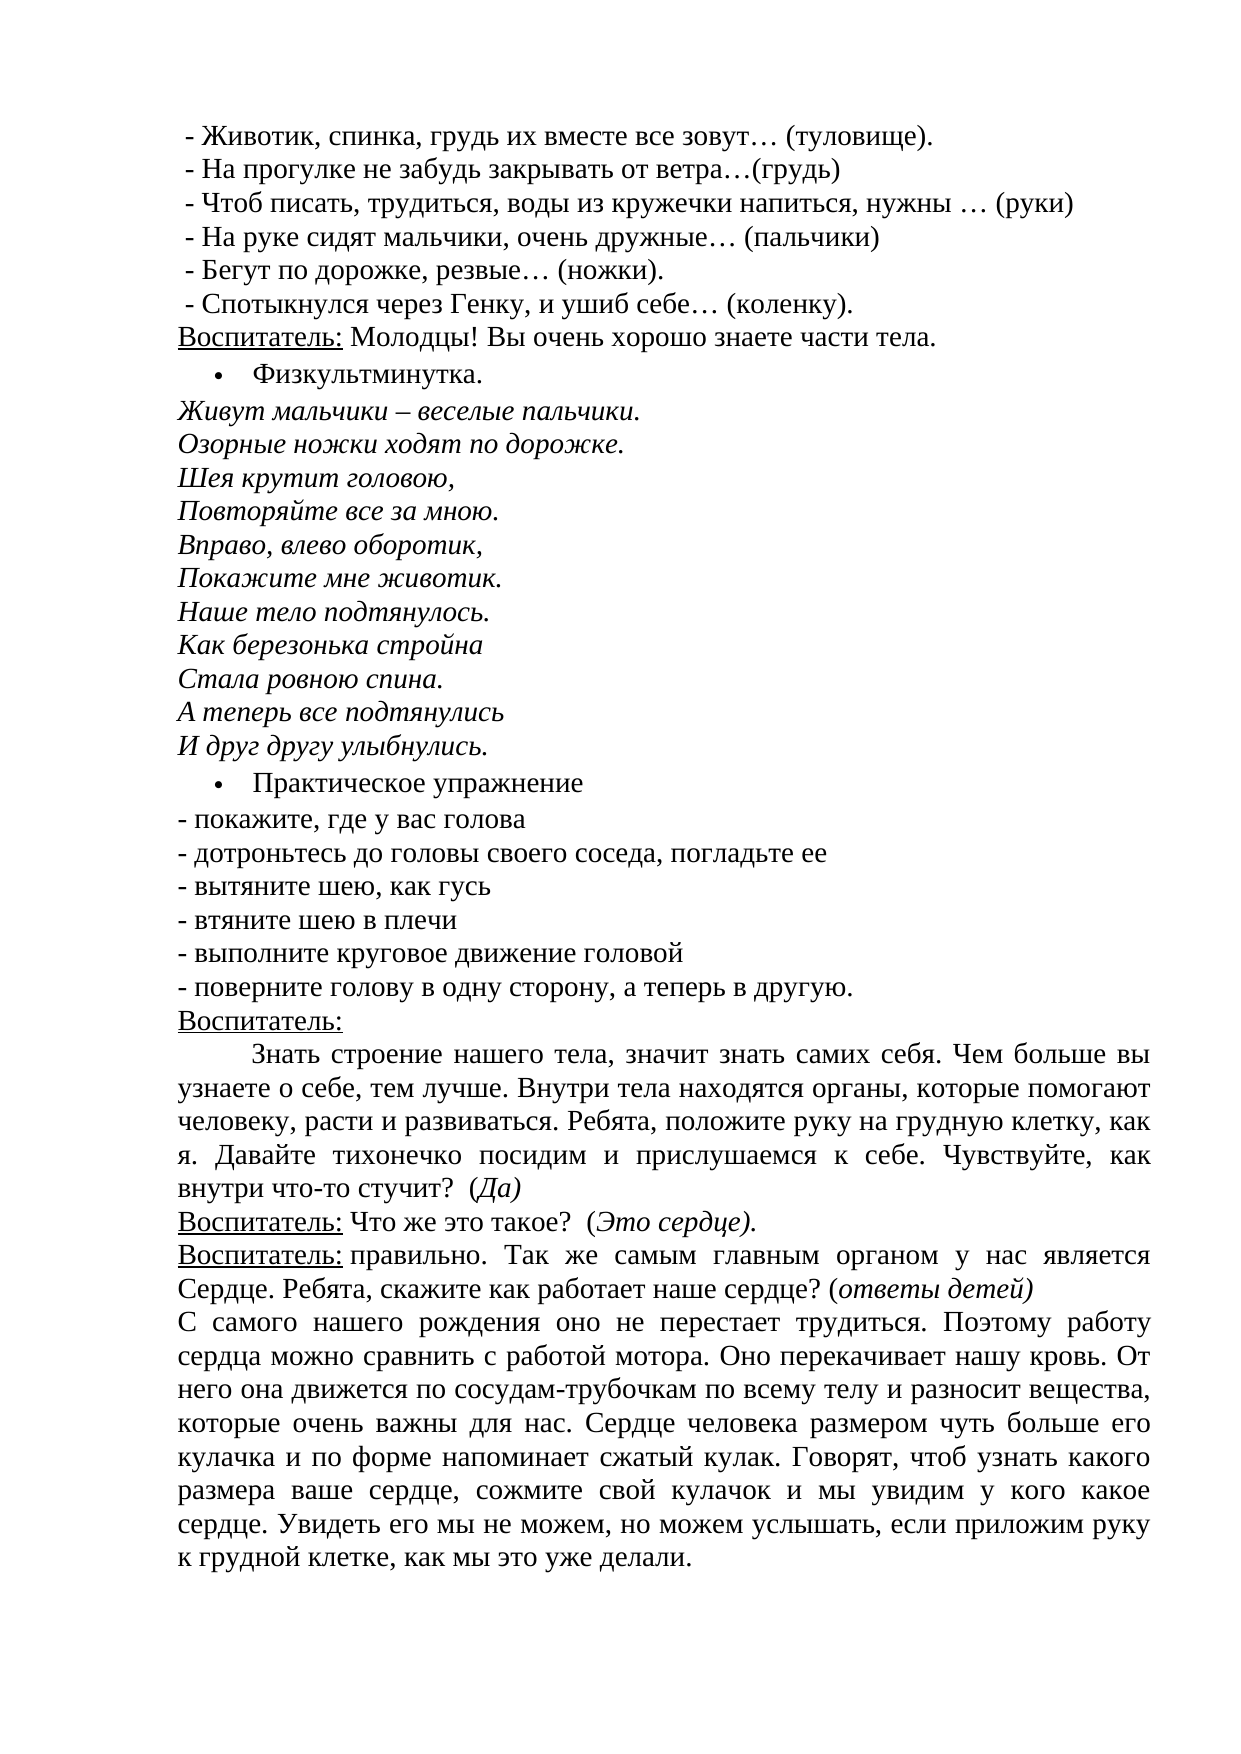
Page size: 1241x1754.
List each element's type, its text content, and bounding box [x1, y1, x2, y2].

text - Животик, спинка, грудь их вместе все зовут… (туловище). [177, 118, 1152, 152]
text - поверните голову в одну сторону, а теперь в другую. [177, 969, 1152, 1003]
text Воспитатель: Что же это такое? (Это сердце). [177, 1204, 1152, 1237]
text А теперь все подтянулись [177, 694, 1152, 728]
text - Бегут по дорожке, резвые… (ножки). [177, 252, 1152, 286]
list Физкультминутка. [215, 356, 1152, 389]
list Практическое упражнение [215, 765, 1152, 798]
text - покажите, где у вас голова [177, 801, 1152, 835]
text Знать строение нашего тела, значит знать самих себя. Чем больше вы узнаете о себе, тем лучше. Внутри тела находятся органы, которые помогают человеку, расти и развиваться. Ребята, положите руку на грудную клетку, как я. Давайте тихонечко посидим и прислушаемся к себе. Чувствуйте, как внутри что-то стучит? (Да) [177, 1036, 1152, 1204]
text - На прогулке не забудь закрывать от ветра…(грудь) [177, 152, 1152, 185]
text - вытяните шею, как гусь [177, 868, 1152, 902]
text - дотроньтесь до головы своего соседа, погладьте ее [177, 835, 1152, 868]
text - Спотыкнулся через Генку, и ушиб себе… (коленку). [177, 286, 1152, 319]
text Покажите мне животик. [177, 560, 1152, 594]
text Воспитатель: Молодцы! Вы очень хорошо знаете части тела. [177, 319, 1152, 353]
text Воспитатель: [177, 1003, 1152, 1036]
text - втяните шею в плечи [177, 902, 1152, 936]
text - На руке сидят мальчики, очень дружные… (пальчики) [177, 219, 1152, 252]
text Озорные ножки ходят по дорожке. [177, 426, 1152, 460]
text Наше тело подтянулось. [177, 594, 1152, 627]
text Шея крутит головою, [177, 460, 1152, 493]
text - выполните круговое движение головой [177, 936, 1152, 969]
text Повторяйте все за мною. [177, 493, 1152, 527]
text И друг другу улыбнулись. [177, 728, 1152, 762]
text Воспитатель: правильно. Так же самым главным органом у нас является Сердце. Ребята, скажите как работает наше сердце? (ответы детей) [177, 1237, 1152, 1304]
text Как березонька стройна [177, 627, 1152, 661]
text - Чтоб писать, трудиться, воды из кружечки напиться, нужны … (руки) [177, 185, 1152, 219]
text Вправо, влево оборотик, [177, 527, 1152, 560]
text Живут мальчики – веселые пальчики. [177, 393, 1152, 426]
text С самого нашего рождения оно не перестает трудиться. Поэтому работу сердца можно сравнить с работой мотора. Оно перекачивает нашу кровь. От него она движется по сосудам-трубочкам по всему телу и разносит вещества, которые очень важны для нас. Сердце человека размером чуть больше его кулачка и по форме напоминает сжатый кулак. Говорят, чтоб узнать какого размера ваше сердце, сожмите свой кулачок и мы увидим у кого какое сердце. Увидеть его мы не можем, но можем услышать, если приложим руку к грудной клетке, как мы это уже делали. [177, 1304, 1152, 1573]
text Стала ровною спина. [177, 661, 1152, 694]
